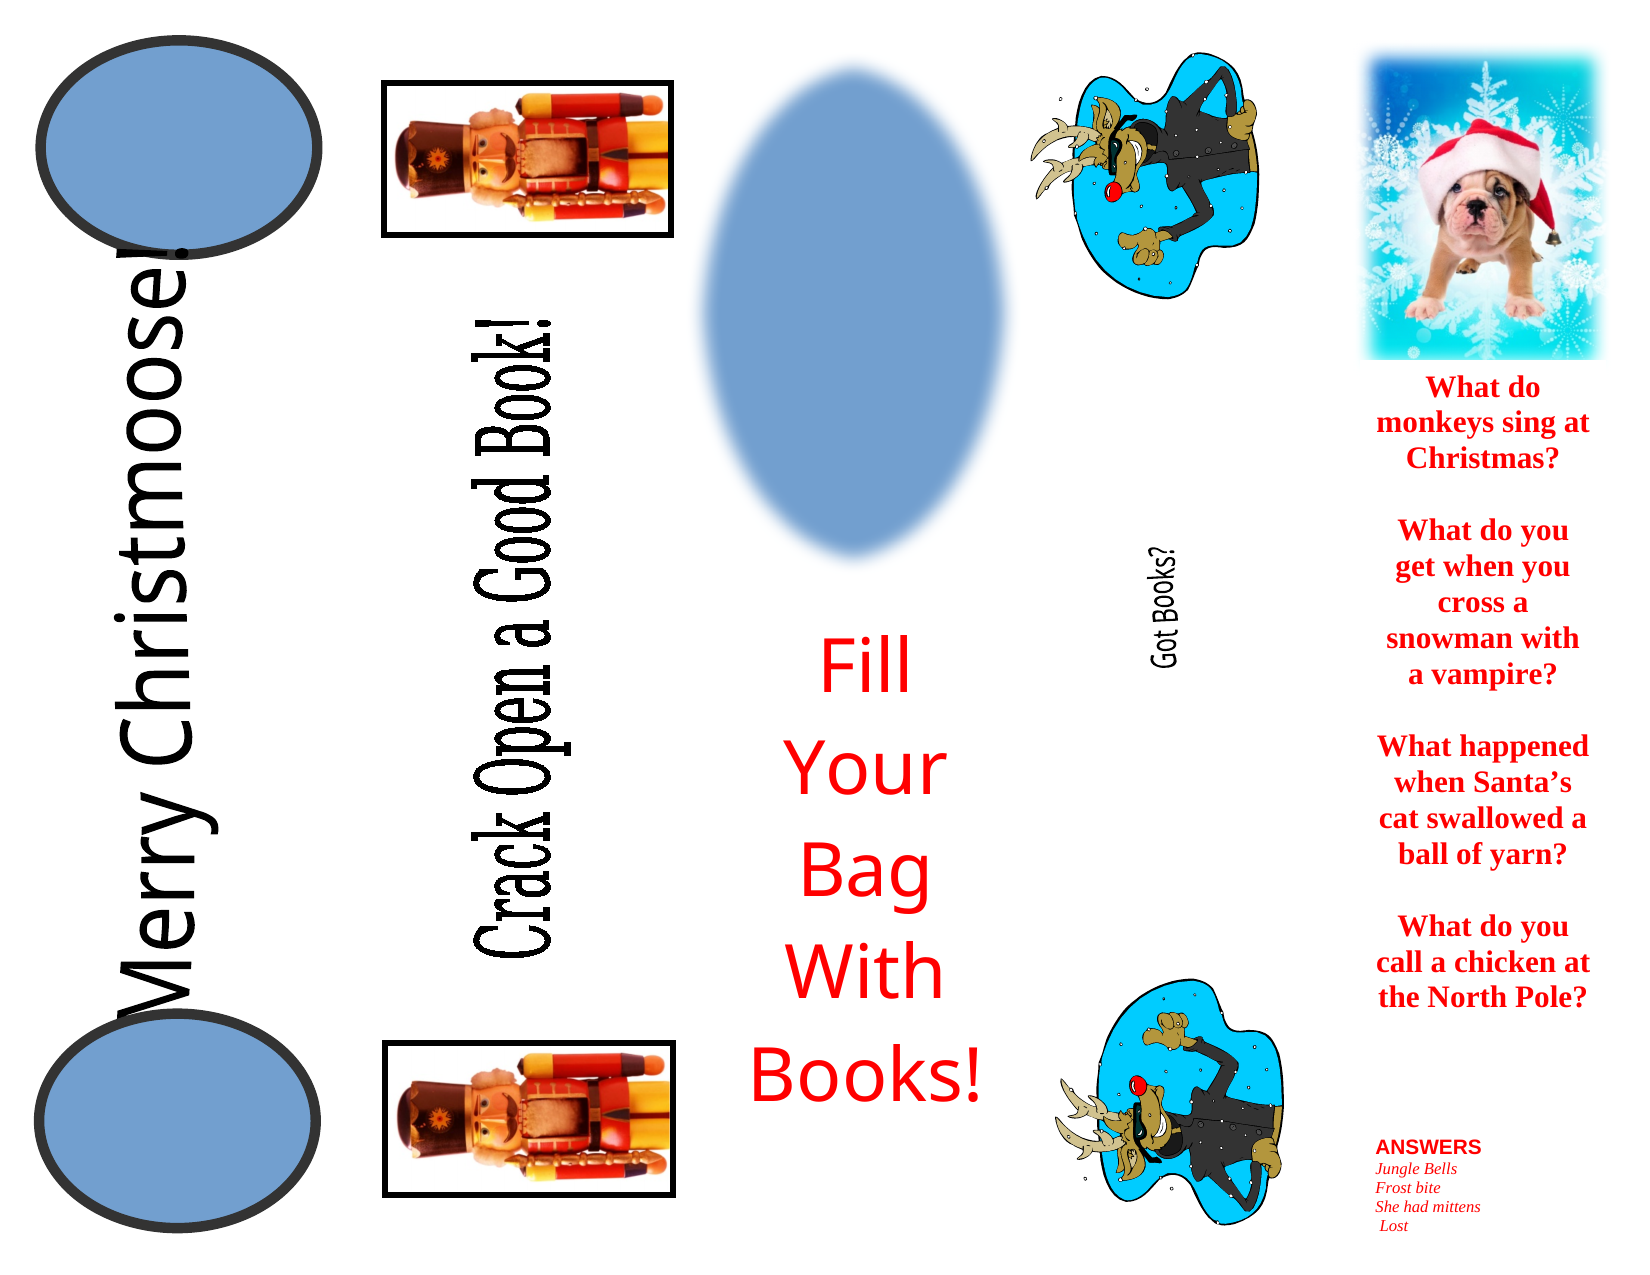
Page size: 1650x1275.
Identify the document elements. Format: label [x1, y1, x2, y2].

picture [1383, 70, 1582, 349]
picture [389, 1046, 670, 1192]
picture [387, 86, 668, 232]
